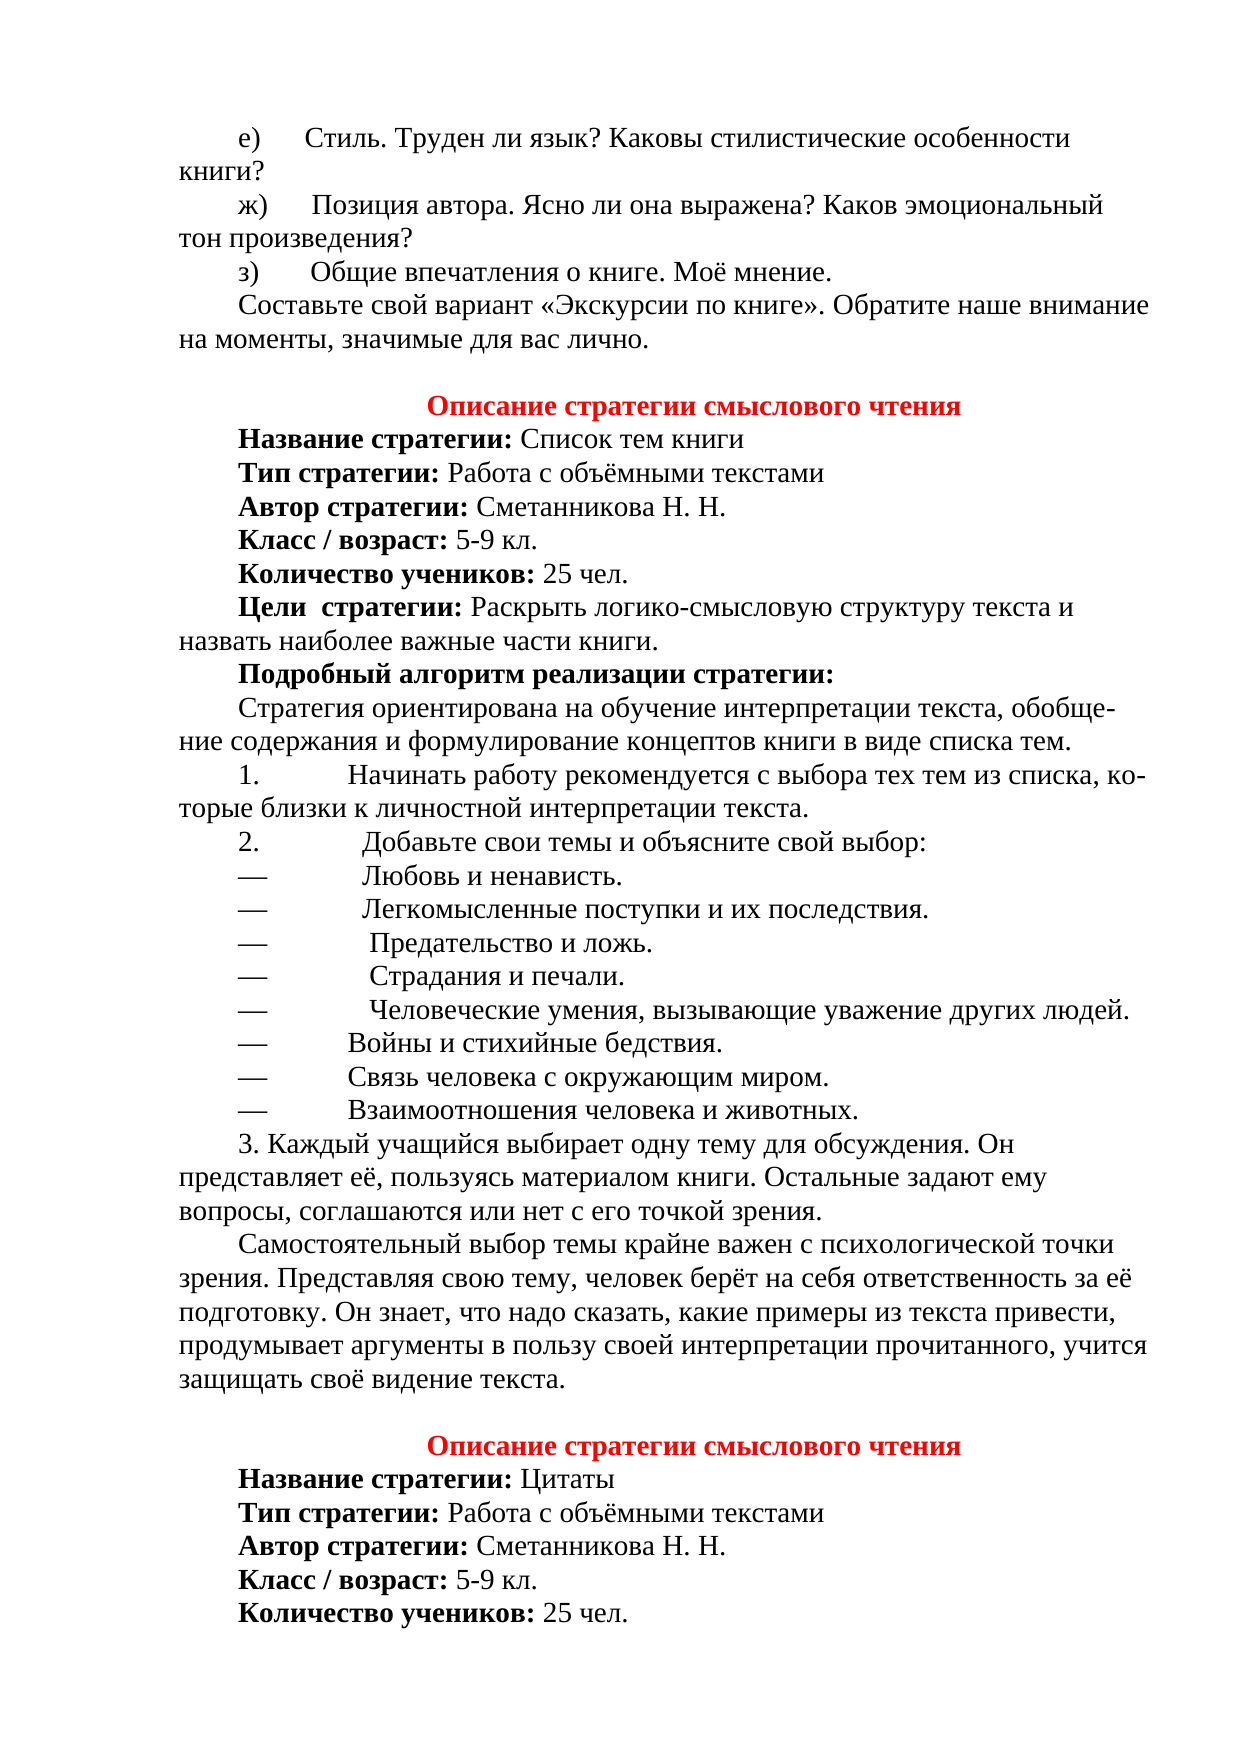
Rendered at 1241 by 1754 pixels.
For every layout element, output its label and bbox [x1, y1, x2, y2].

table_header [177, 118, 1152, 1631]
